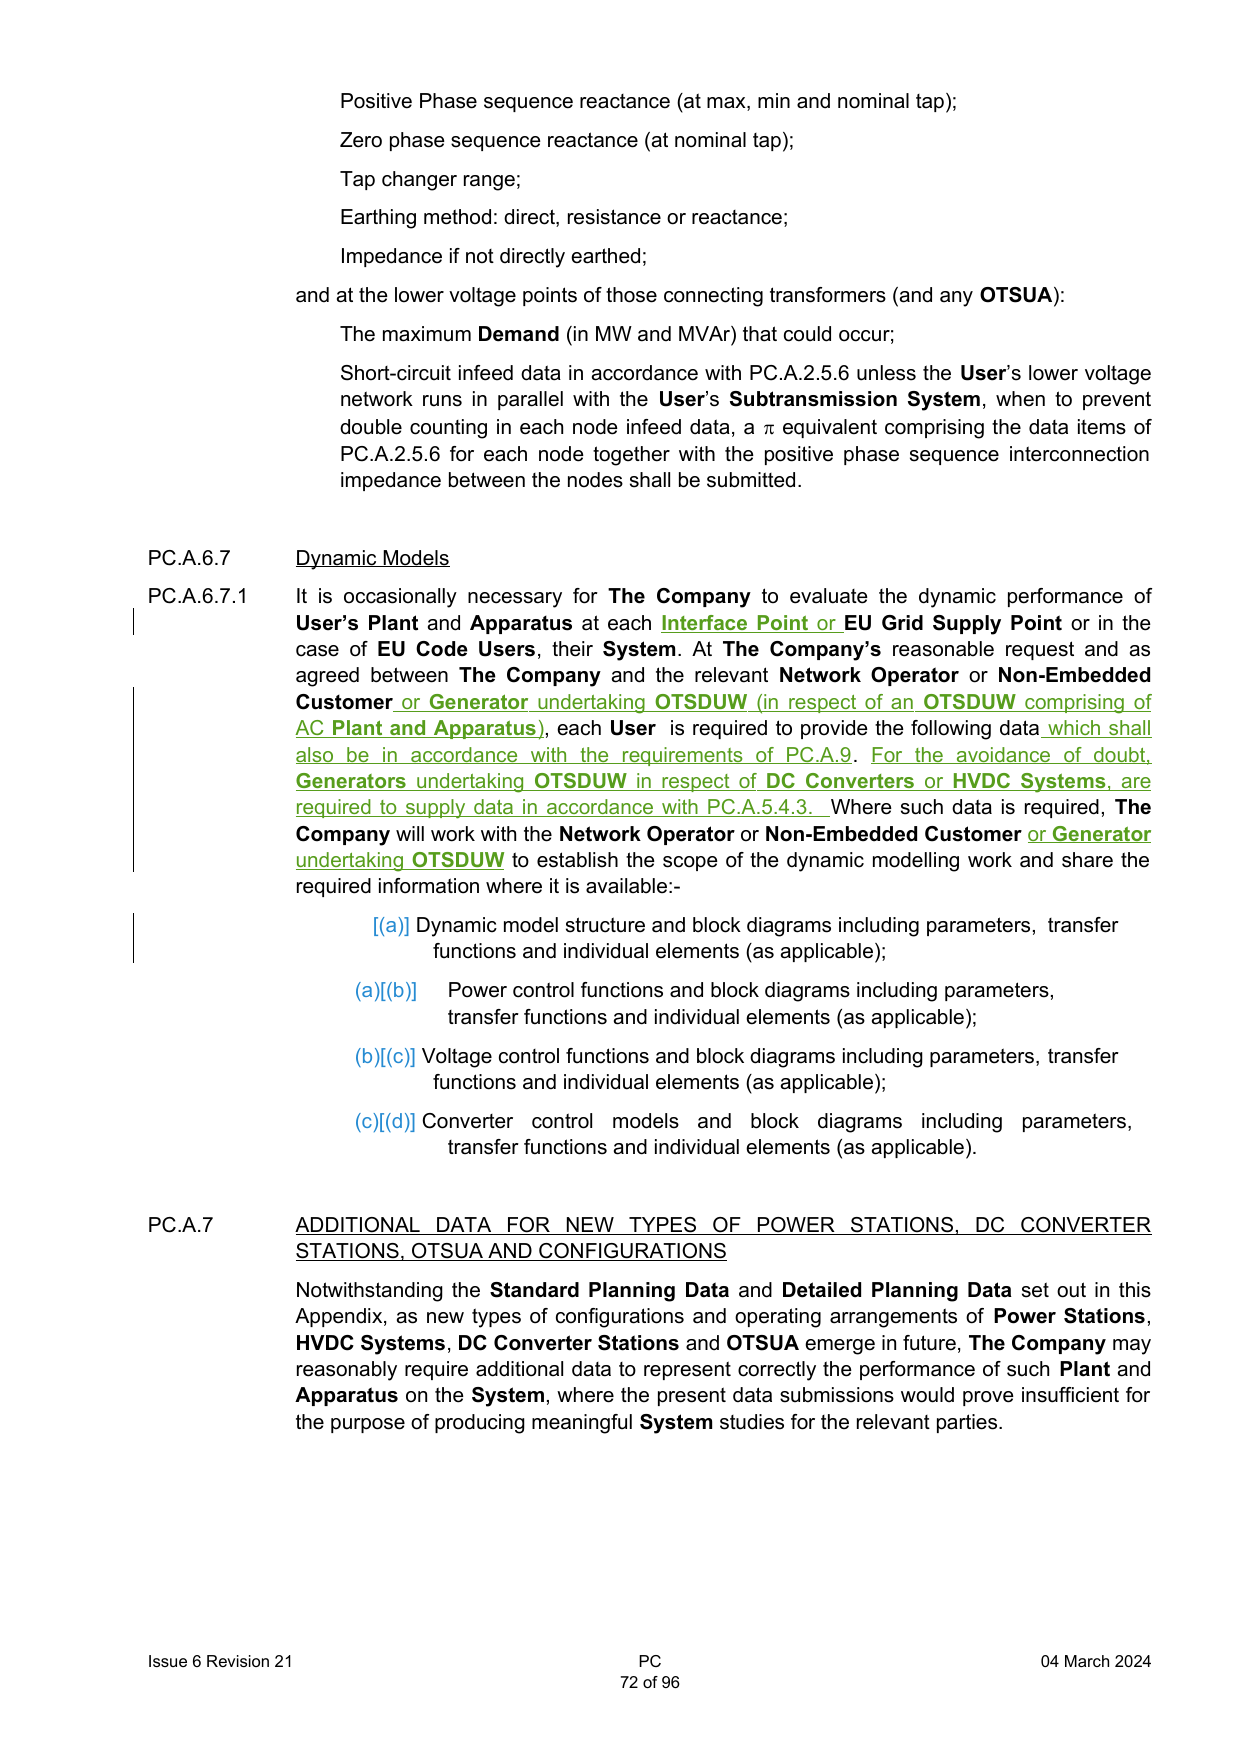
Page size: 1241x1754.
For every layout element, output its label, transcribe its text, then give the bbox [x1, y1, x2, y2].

text Earthing method: direct, resistance or reactance; [295, 205, 1152, 229]
list Voltage control functions and block diagrams including parameters, transfer functions and individual elements (as applicable); [354, 1043, 1152, 1094]
text Zero phase sequence reactance (at nominal tap); [295, 127, 1152, 151]
text PC.A.6.7 Dynamic Models [148, 545, 1152, 569]
text Impedance if not directly earthed; [295, 244, 1152, 268]
text Notwithstanding the Standard Planning Data and Detailed Planning Data set out in this Appendix, as new types of configurations and operating arrangements of Power Stations, HVDC Systems, DC Converter Stations and OTSUA emerge in future, The Company may reasonably require additional data to represent correctly the performance of such Plant and Apparatus on the System, where the present data submissions would prove insufficient for the purpose of producing meaningful System studies for the relevant parties. [148, 1278, 1152, 1434]
list Power control functions and block diagrams including parameters, transfer functions and individual elements (as applicable); [354, 978, 1152, 1028]
list Dynamic model structure and block diagrams including parameters, transfer functions and individual elements (as applicable); [373, 913, 1152, 963]
text The maximum Demand (in MW and MVAr) that could occur; [295, 322, 1152, 346]
list Converter control models and block diagrams including parameters, transfer functions and individual elements (as applicable). [354, 1109, 1152, 1159]
text Positive Phase sequence reactance (at max, min and nominal tap); [295, 89, 1152, 113]
text Tap changer range; [295, 166, 1152, 190]
text Short-circuit infeed data in accordance with PC.A.2.5.6 unless the User’s lower voltage network runs in parallel with the User’s Subtransmission System, when to prevent double counting in each node infeed data, a  equivalent comprising the data items of PC.A.2.5.6 for each node together with the positive phase sequence interconnection impedance between the nodes shall be submitted. [295, 361, 1152, 492]
text and at the lower voltage points of those connecting transformers (and any OTSUA): [148, 283, 1152, 307]
text PC.A.7 ADDITIONAL DATA FOR NEW TYPES OF POWER STATIONS, DC CONVERTER STATIONS, OTSUA AND CONFIGURATIONS [148, 1213, 1152, 1263]
text PC.A.6.7.1 It is occasionally necessary for The Company to evaluate the dynamic performance of User’s Plant and Apparatus at each EU Grid Supply Point or in the case of EU Code Users, their System. At The Company’s reasonable request and as agreed between The Company and the relevant Network Operator or Non-Embedded Customer, each User is required to provide the following data. Where such data is required, The Company will work with the Network Operator or Non-Embedded Customer to establish the scope of the dynamic modelling work and share the required information where it is available:- [148, 584, 1152, 898]
